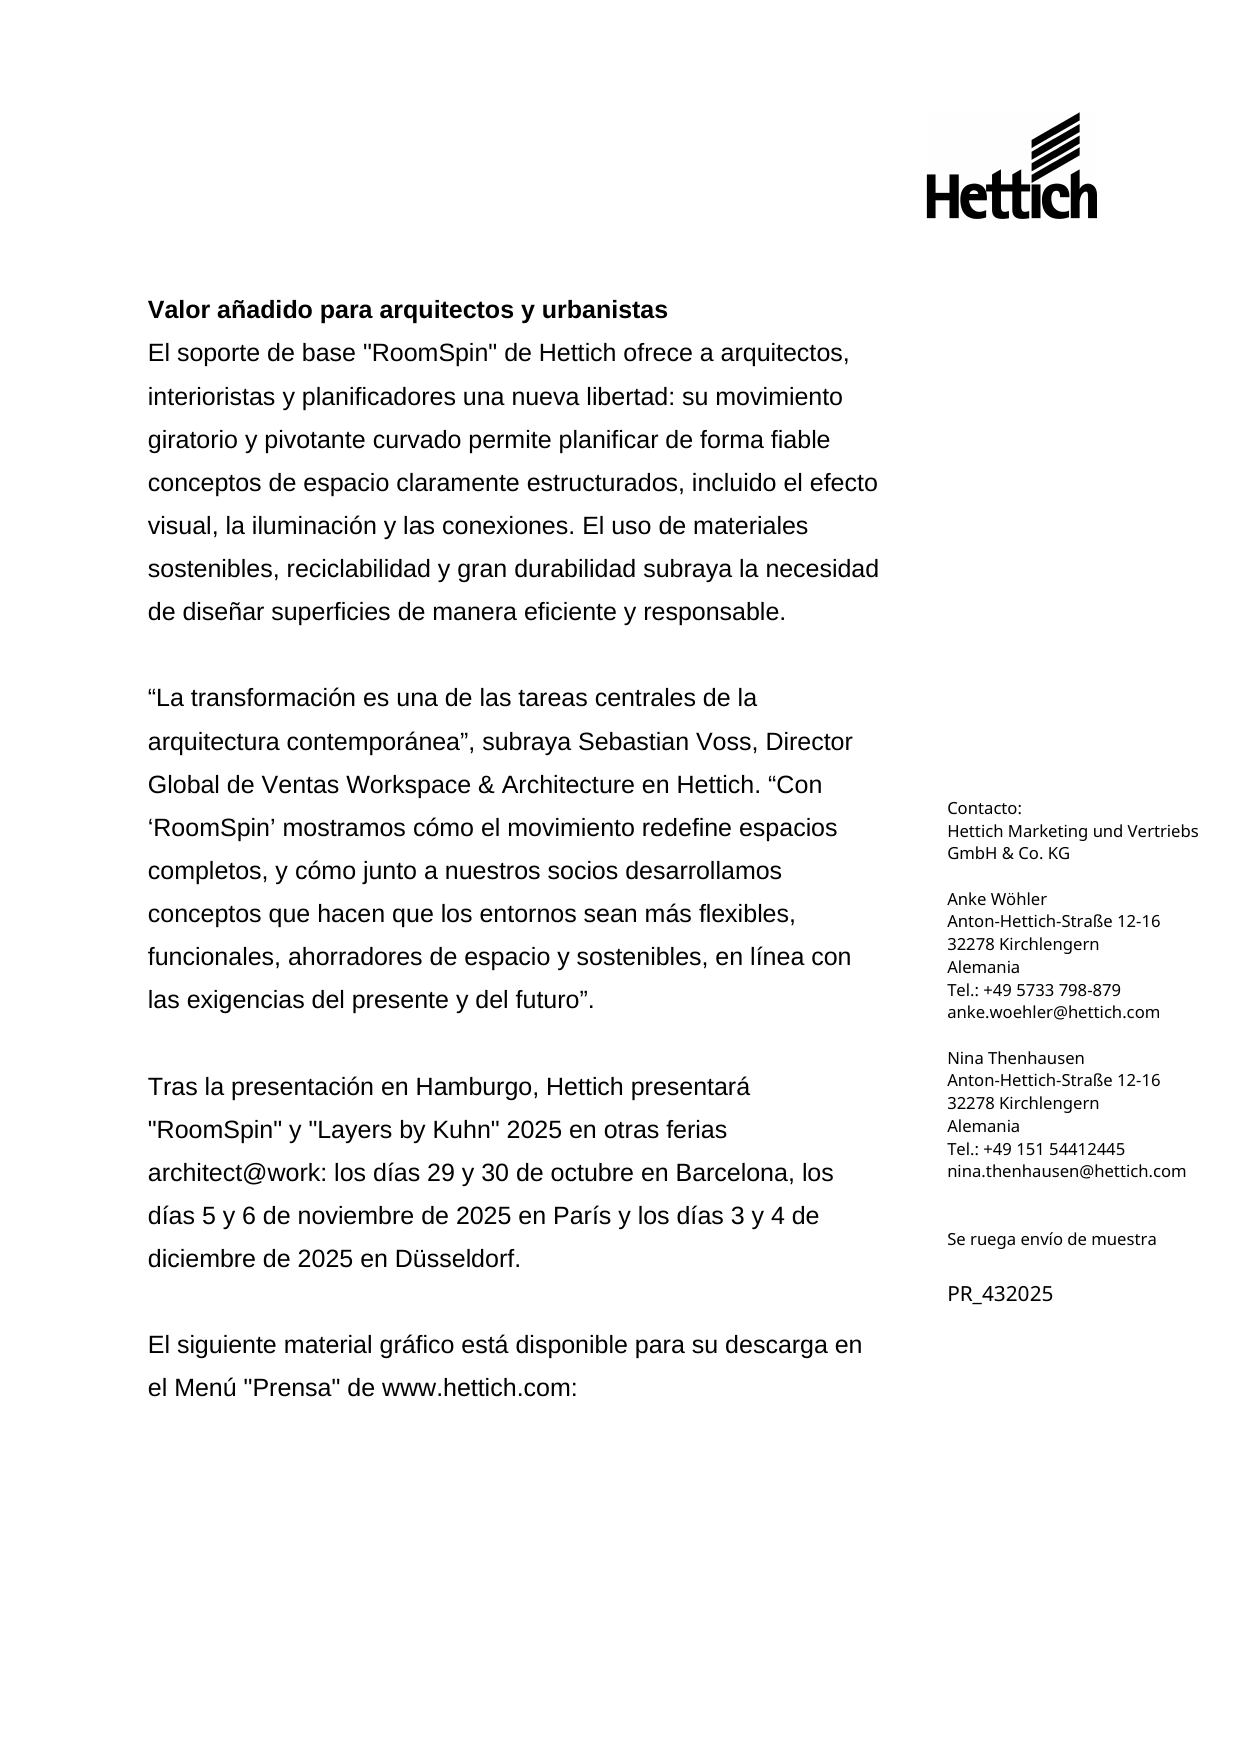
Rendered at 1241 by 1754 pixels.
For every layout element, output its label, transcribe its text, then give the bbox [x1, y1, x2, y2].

text Tras la presentación en Hamburgo, Hettich presentará "RoomSpin" y "Layers by Kuhn" 2025 en otras ferias architect@work: los días 29 y 30 de octubre en Barcelona, los días 5 y 6 de noviembre de 2025 en París y los días 3 y 4 de diciembre de 2025 en Düsseldorf. [148, 1072, 886, 1273]
text El siguiente material gráfico está disponible para su descarga en el Menú "Prensa" de www.hettich.com: [148, 1330, 886, 1402]
text El soporte de base "RoomSpin" de Hettich ofrece a arquitectos, interioristas y planificadores una nueva libertad: su movimiento giratorio y pivotante curvado permite planificar de forma fiable conceptos de espacio claramente estructurados, incluido el efecto visual, la iluminación y las conexiones. El uso de materiales sostenibles, reciclabilidad y gran durabilidad subraya la necesidad de diseñar superficies de manera eficiente y responsable. [148, 338, 886, 626]
text Valor añadido para arquitectos y urbanistas [148, 295, 886, 324]
text “La transformación es una de las tareas centrales de la arquitectura contemporánea”, subraya Sebastian Voss, Director Global de Ventas Workspace & Architecture en Hettich. “Con ‘RoomSpin’ mostramos cómo el movimiento redefine espacios completos, y cómo junto a nuestros socios desarrollamos conceptos que hacen que los entornos sean más flexibles, funcionales, ahorradores de espacio y sostenibles, en línea con las exigencias del presente y del futuro”. [148, 640, 886, 1014]
picture [926, 112, 1097, 219]
